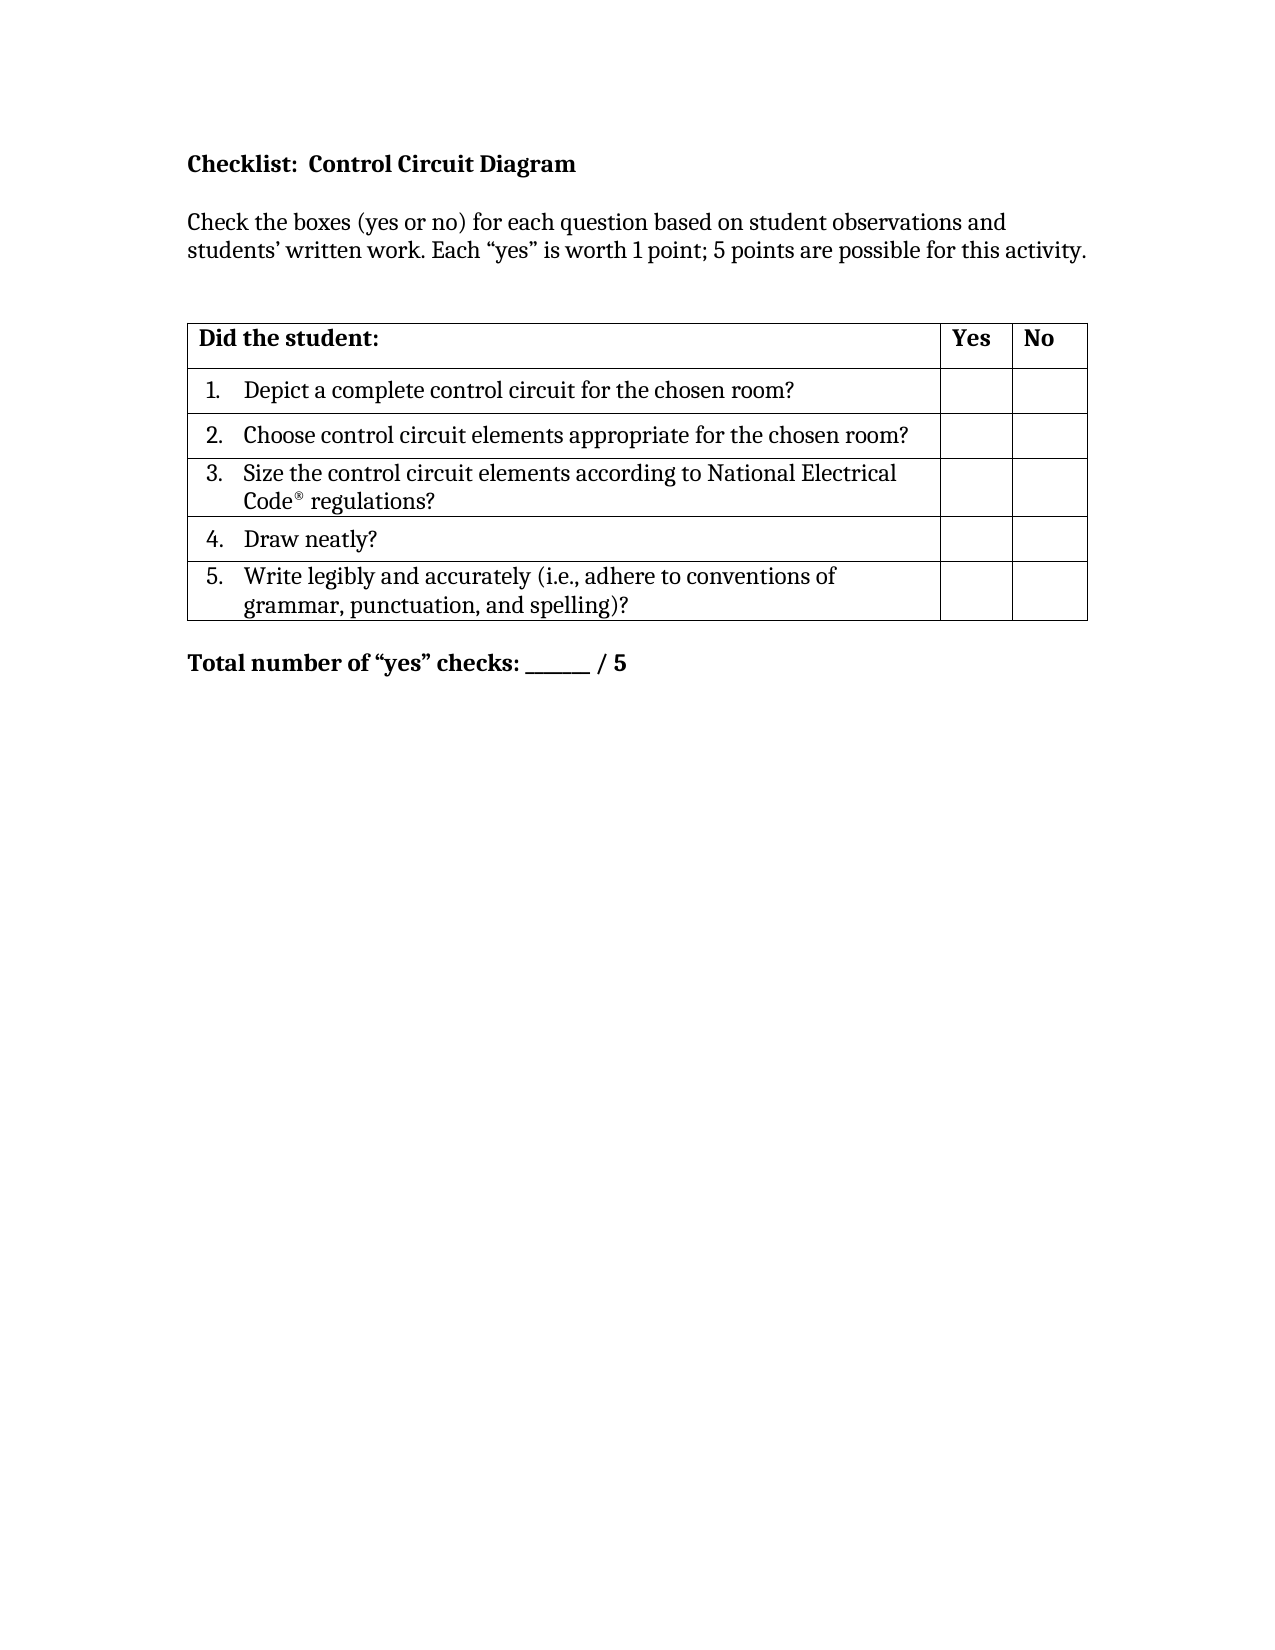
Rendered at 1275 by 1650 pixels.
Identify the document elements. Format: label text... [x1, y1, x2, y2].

table_cell [1013, 562, 1087, 619]
table_cell [941, 459, 1012, 516]
table_cell [941, 562, 1012, 619]
table_cell Draw neatly? [188, 517, 940, 561]
table_cell [941, 414, 1012, 457]
table_cell Write legibly and accurately (i.e., adhere to conventions of grammar, punctuation, and spelling)? [188, 562, 940, 619]
table_header Yes [941, 324, 1012, 367]
table_cell [941, 517, 1012, 561]
table_header No [1013, 324, 1087, 367]
table_cell Depict a complete control circuit for the chosen room? [188, 369, 940, 412]
text Total number of “yes” checks: _______ / 5 [187, 649, 1087, 678]
text Checklist: Control Circuit Diagram [187, 150, 1087, 179]
table_cell Size the control circuit elements according to National Electrical Code® regulations? [188, 459, 940, 516]
table_cell [1013, 369, 1087, 412]
table_cell [941, 369, 1012, 412]
table_cell [1013, 414, 1087, 457]
table_cell Choose control circuit elements appropriate for the chosen room? [188, 414, 940, 457]
table_cell [1013, 459, 1087, 516]
text Check the boxes (yes or no) for each question based on student observations and students’ written work. Each “yes” is worth 1 point; 5 points are possible for this activity. [187, 207, 1087, 265]
table_header Did the student: [188, 324, 940, 367]
table_cell [1013, 517, 1087, 561]
